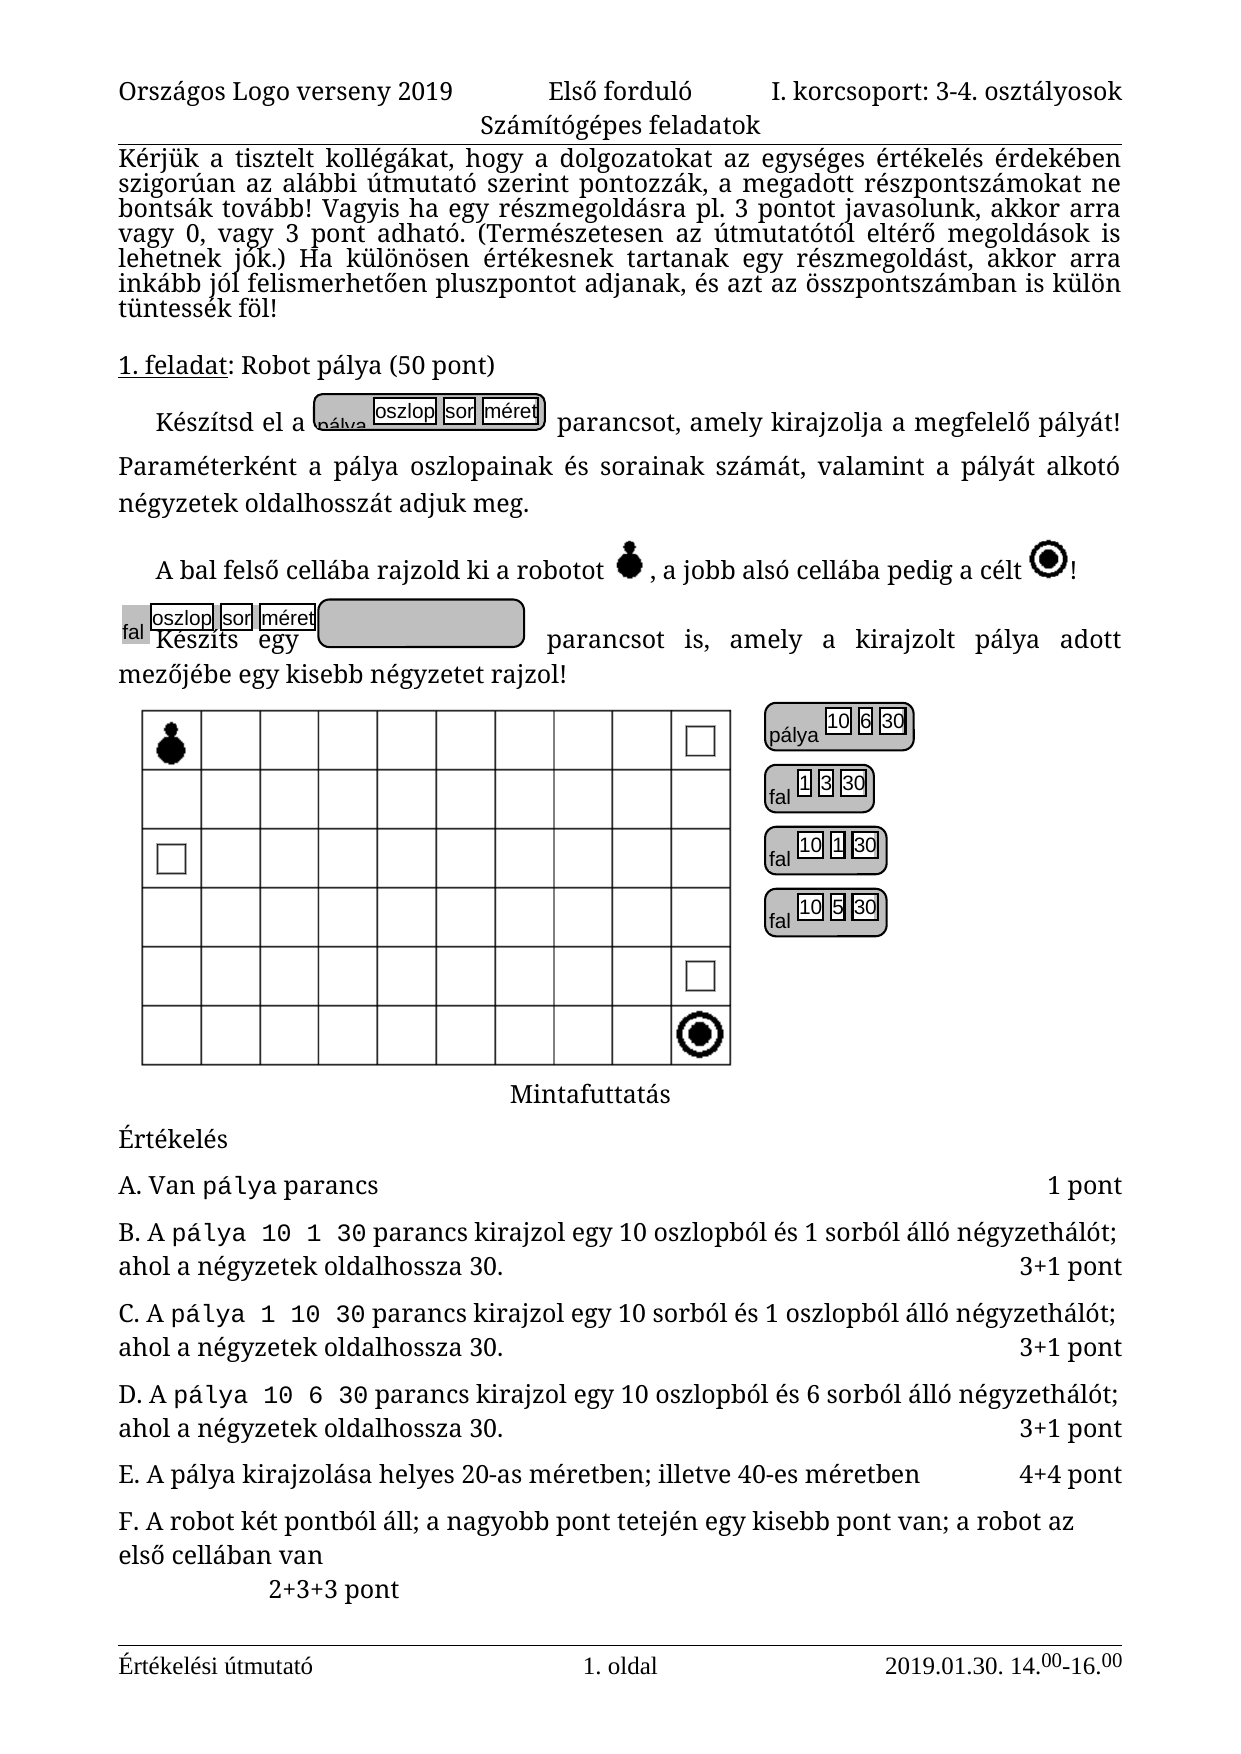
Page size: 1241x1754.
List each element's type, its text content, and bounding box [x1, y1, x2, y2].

picture [611, 536, 650, 580]
text E. A pálya kirajzolása helyes 20-as méretben; illetve 40-es méretben 4+4 pont [118, 1457, 1122, 1491]
text C. A pálya 1 10 30 parancs kirajzol egy 10 sorból és 1 oszlopból álló négyzethálót; ahol a négyzetek oldalhossza 30. 3+1 pont [118, 1296, 1122, 1364]
text B. A pálya 10 1 30 parancs kirajzol egy 10 oszlopból és 1 sorból álló négyzethálót; ahol a négyzetek oldalhossza 30. 3+1 pont [118, 1215, 1122, 1283]
text Kérjük a tisztelt kollégákat, hogy a dolgozatokat az egységes értékelés érdekében szigorúan az alábbi útmutató szerint pontozzák, a megadott részpontszámokat ne bontsák tovább! Vagyis ha egy részmegoldásra pl. 3 pontot javasolunk, akkor arra vagy 0, vagy 3 pont adható. (Természetesen az útmutatótól eltérő megoldások is lehetnek jók.) Ha különösen értékesnek tartanak egy részmegoldást, akkor arra inkább jól felismerhetően pluszpontot adjanak, és azt az összpontszámban is külön tüntessék föl! [118, 148, 1122, 323]
text Készítsd el a parancsot, amely kirajzolja a megfelelő pályát! Paraméterként a pálya oszlopainak és sorainak számát, valamint a pályát alkotó négyzetek oldalhosszát adjuk meg. [118, 394, 1122, 520]
text F. A robot két pontból áll; a nagyobb pont tetején egy kisebb pont van; a robot az első cellában van 2+3+3 pont [118, 1504, 1122, 1606]
table_header [754, 703, 1062, 1084]
text Értékelés [118, 1121, 1122, 1155]
table_header [118, 703, 754, 1084]
text Készíts egy parancsot is, amely a kirajzolt pálya adott mezőjébe egy kisebb négyzetet rajzol! [118, 599, 1122, 690]
text A bal felső cellába rajzold ki a robotot , a jobb alsó cellába pedig a célt ! [118, 536, 1122, 587]
picture [129, 702, 743, 1072]
text A. Van pálya parancs 1 pont [118, 1168, 1122, 1202]
text 1. feladat: Robot pálya (50 pont) [118, 348, 1122, 382]
table_cell Mintafuttatás [118, 1084, 1062, 1121]
picture [1028, 539, 1070, 580]
text D. A pálya 10 6 30 parancs kirajzol egy 10 oszlopból és 6 sorból álló négyzethálót; ahol a négyzetek oldalhossza 30. 3+1 pont [118, 1376, 1122, 1445]
